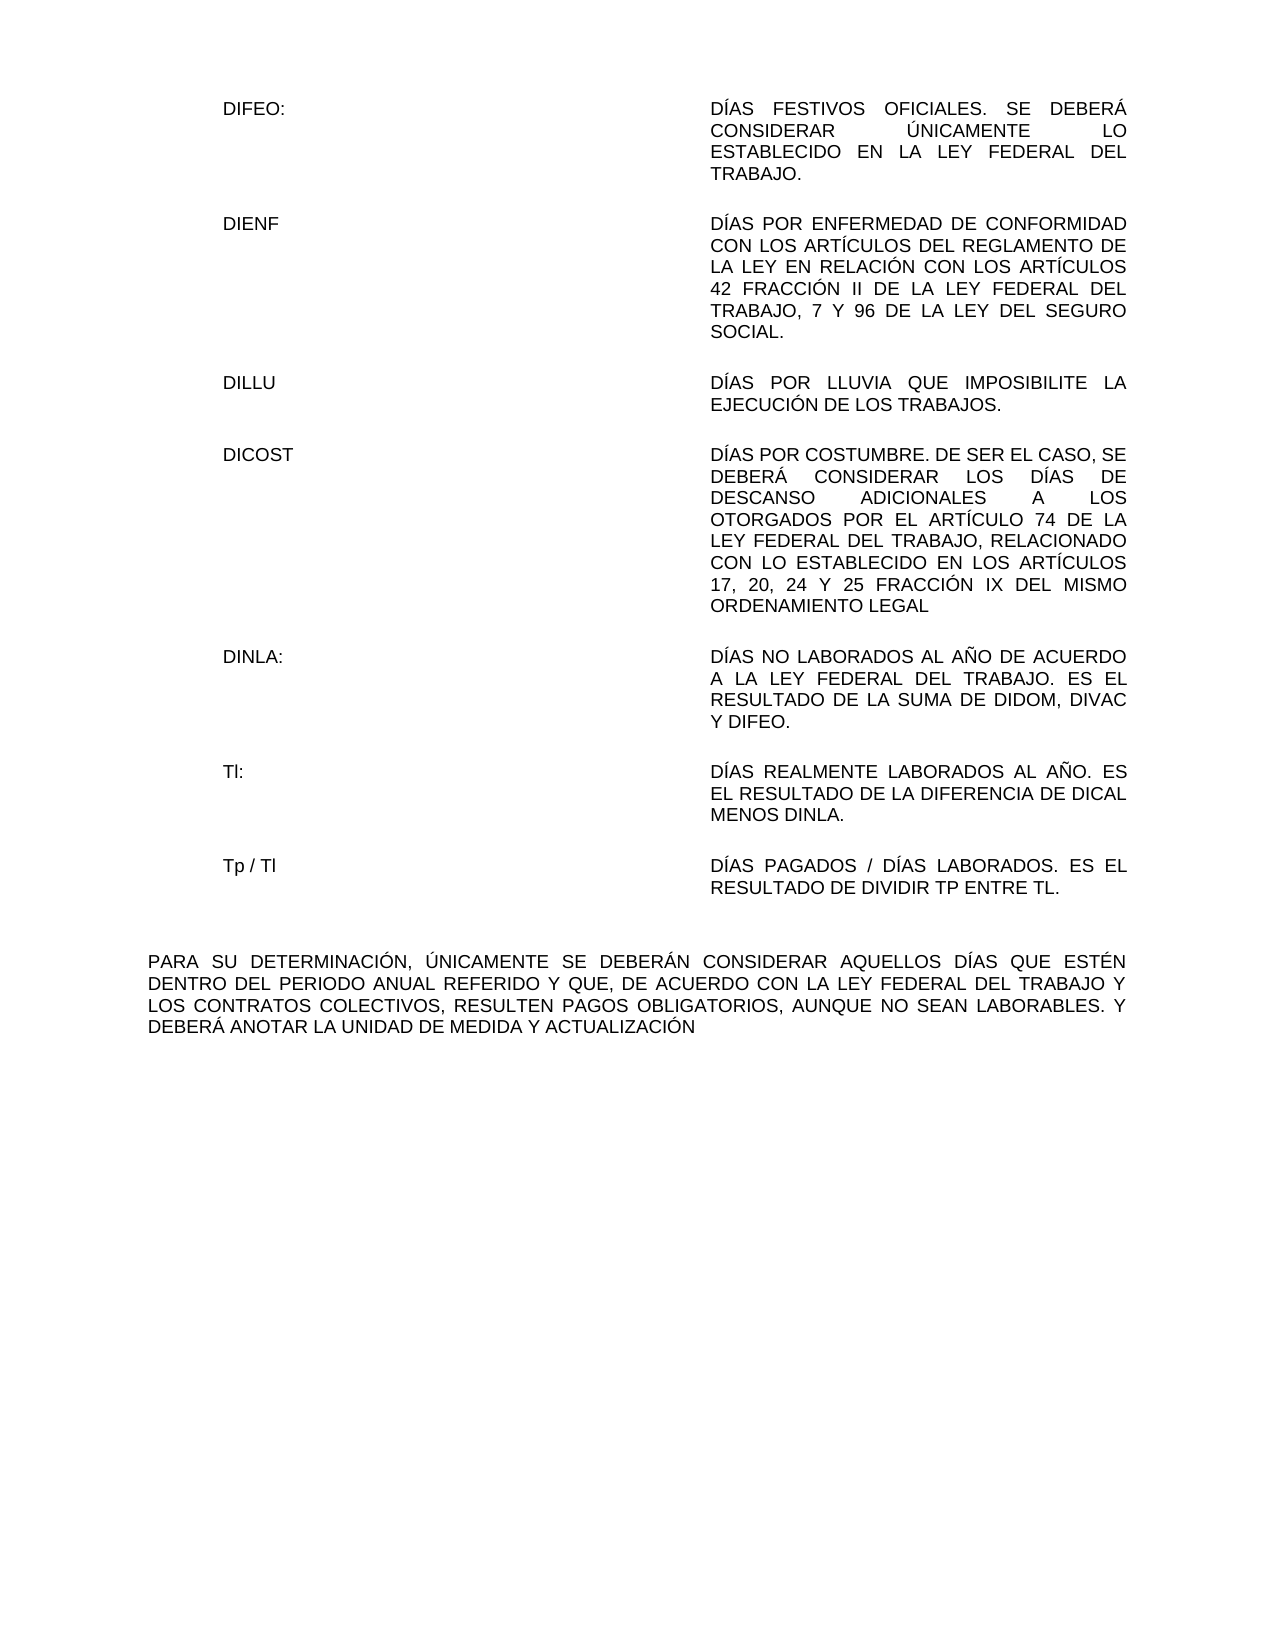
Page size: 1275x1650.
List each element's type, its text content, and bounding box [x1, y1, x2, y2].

text PARA SU DETERMINACIÓN, ÚNICAMENTE SE DEBERÁN CONSIDERAR AQUELLOS DÍAS QUE ESTÉN DENTRO DEL PERIODO ANUAL REFERIDO Y QUE, DE ACUERDO CON LA LEY FEDERAL DEL TRABAJO Y LOS CONTRATOS COLECTIVOS, RESULTEN PAGOS OBLIGATORIOS, AUNQUE NO SEAN LABORABLES. Y DEBERÁ ANOTAR LA UNIDAD DE MEDIDA Y ACTUALIZACIÓN [148, 951, 1127, 1037]
text DINLA: DÍAS NO LABORADOS AL AÑO DE ACUERDO A LA LEY FEDERAL DEL TRABAJO. ES EL RESULTADO DE LA SUMA DE DIDOM, DIVAC Y DIFEO. [223, 646, 1127, 732]
text DIFEO: DÍAS FESTIVOS OFICIALES. SE DEBERÁ CONSIDERAR ÚNICAMENTE LO ESTABLECIDO EN LA LEY FEDERAL DEL TRABAJO. [223, 98, 1127, 184]
text DIENF DÍAS POR ENFERMEDAD DE CONFORMIDAD CON LOS ARTÍCULOS DEL REGLAMENTO DE LA LEY EN RELACIÓN CON LOS ARTÍCULOS 42 FRACCIÓN II DE LA LEY FEDERAL DEL TRABAJO, 7 Y 96 DE LA LEY DEL SEGURO SOCIAL. [223, 213, 1127, 343]
text DILLU DÍAS POR LLUVIA QUE IMPOSIBILITE LA EJECUCIÓN DE LOS TRABAJOS. [223, 372, 1127, 415]
text Tp / Tl DÍAS PAGADOS / DÍAS LABORADOS. ES EL RESULTADO DE DIVIDIR TP ENTRE TL. [223, 855, 1127, 898]
text Tl: DÍAS REALMENTE LABORADOS AL AÑO. ES EL RESULTADO DE LA DIFERENCIA DE DICAL MENOS DINLA. [223, 761, 1127, 826]
text DICOST DÍAS POR COSTUMBRE. DE SER EL CASO, SE DEBERÁ CONSIDERAR LOS DÍAS DE DESCANSO ADICIONALES A LOS OTORGADOS POR EL ARTÍCULO 74 DE LA LEY FEDERAL DEL TRABAJO, RELACIONADO CON LO ESTABLECIDO EN LOS ARTÍCULOS 17, 20, 24 Y 25 FRACCIÓN IX DEL MISMO ORDENAMIENTO LEGAL [223, 444, 1127, 617]
